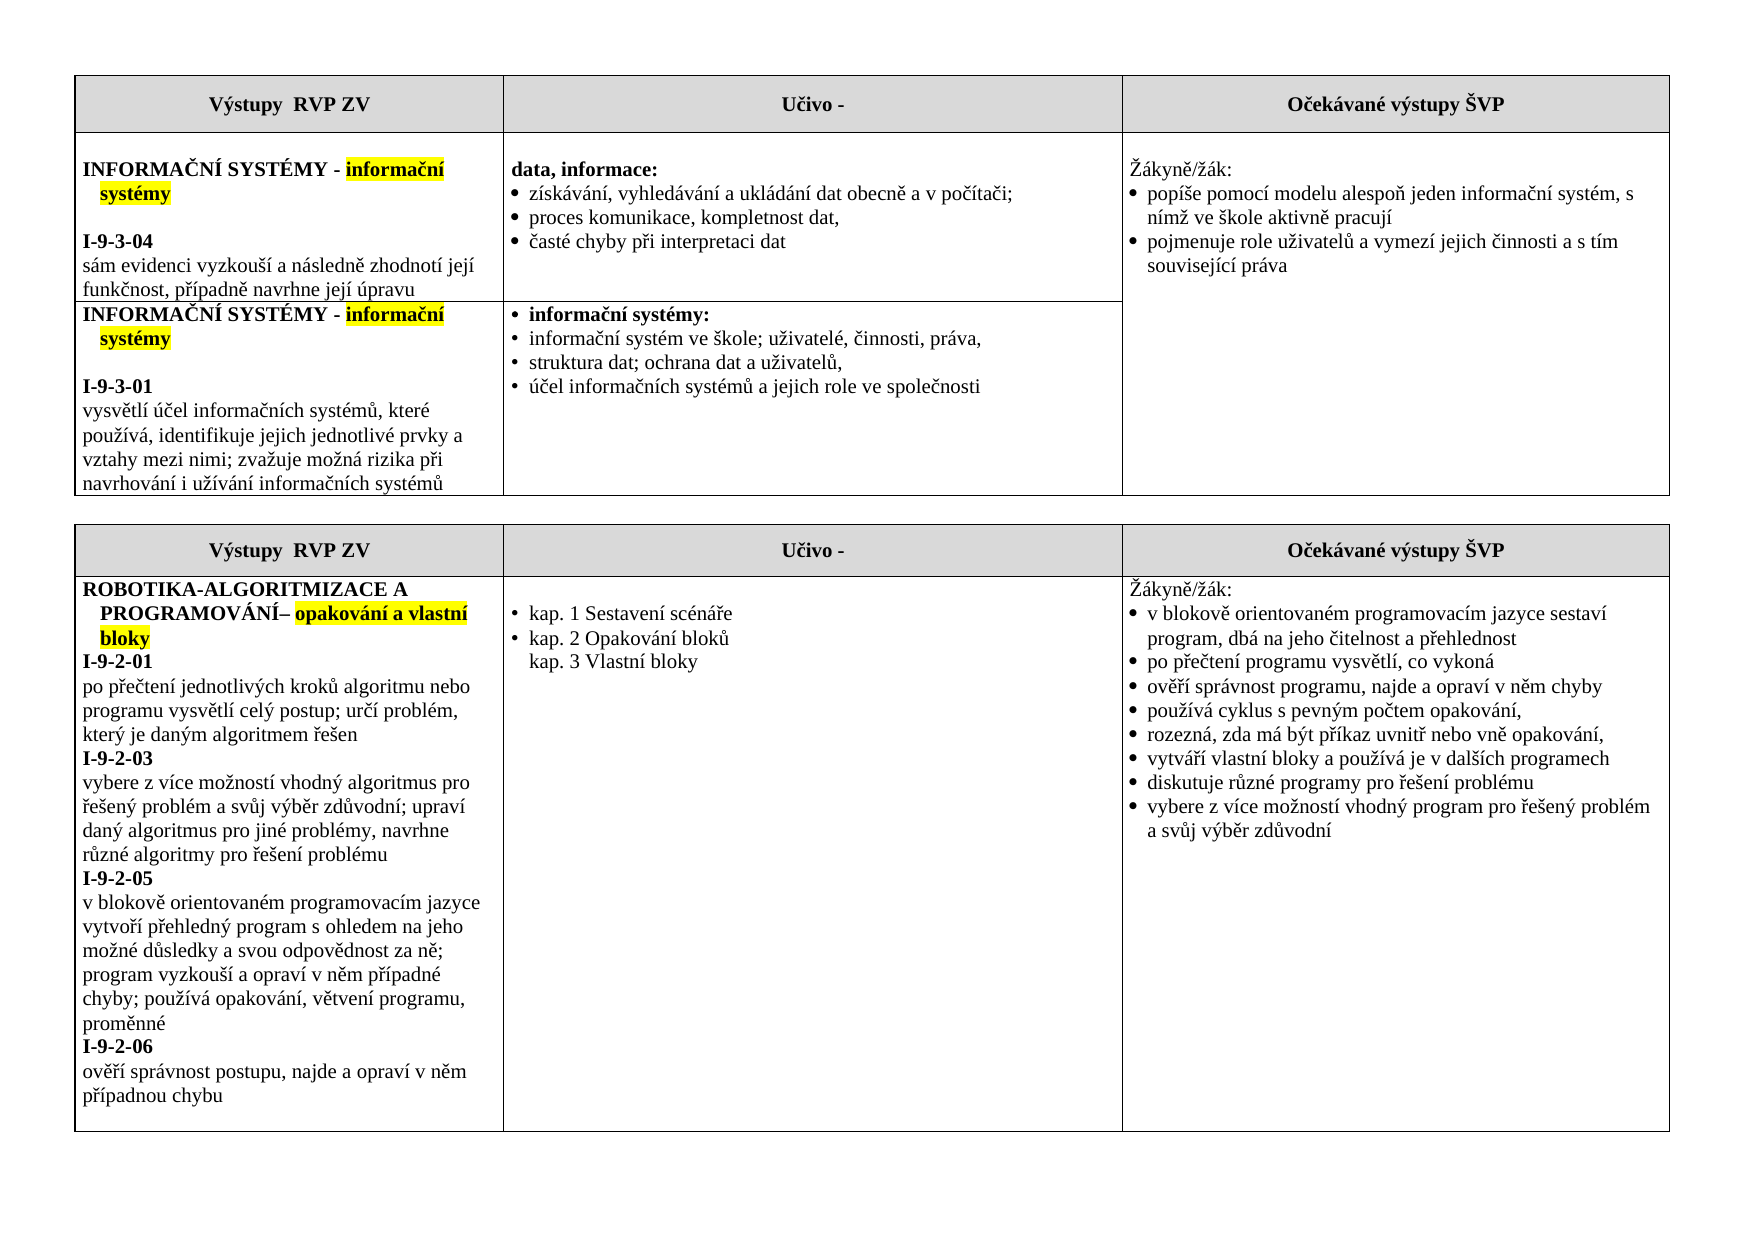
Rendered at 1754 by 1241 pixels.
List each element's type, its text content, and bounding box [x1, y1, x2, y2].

table_header Učivo - [504, 525, 1122, 576]
table_cell kap. 1 Sestavení scénáře kap. 2 Opakování bloků kap. 3 Vlastní bloky [504, 577, 1122, 1131]
table_cell Informační systémy - informační systémy I-9-3-01 vysvětlí účel informačních systémů, které používá, identifikuje jejich jednotlivé prvky a vztahy mezi nimi; zvažuje možná rizika při navrhování i užívání informačních systémů [76, 302, 503, 495]
table_header Učivo - [504, 76, 1122, 132]
table_cell Žákyně/žák: popíše pomocí modelu alespoň jeden informační systém, s nímž ve škole aktivně pracují pojmenuje role uživatelů a vymezí jejich činnosti a s tím související práva [1123, 133, 1669, 495]
table_header Výstupy RVP ZV [76, 76, 503, 132]
table_header Očekávané výstupy ŠVP [1123, 76, 1669, 132]
table_header Očekávané výstupy ŠVP [1123, 525, 1669, 576]
table_cell Informační systémy - informační systémy I-9-3-04 sám evidenci vyzkouší a následně zhodnotí její funkčnost, případně navrhne její úpravu [76, 133, 503, 301]
table_cell informační systémy: informační systém ve škole; uživatelé, činnosti, práva, struktura dat; ochrana dat a uživatelů, účel informačních systémů a jejich role ve společnosti [504, 302, 1122, 495]
table_cell ROBOTIKA-Algoritmizace a programování– opakování a vlastní bloky I-9-2-01 po přečtení jednotlivých kroků algoritmu nebo programu vysvětlí celý postup; určí problém, který je daným algoritmem řešen I-9-2-03 vybere z více možností vhodný algoritmus pro řešený problém a svůj výběr zdůvodní; upraví daný algoritmus pro jiné problémy, navrhne různé algoritmy pro řešení problému I-9-2-05 v blokově orientovaném programovacím jazyce vytvoří přehledný program s ohledem na jeho možné důsledky a svou odpovědnost za ně; program vyzkouší a opraví v něm případné chyby; používá opakování, větvení programu, proměnné I-9-2-06 ověří správnost postupu, najde a opraví v něm případnou chybu [76, 577, 503, 1131]
table_cell data, informace: získávání, vyhledávání a ukládání dat obecně a v počítači; proces komunikace, kompletnost dat, časté chyby při interpretaci dat [504, 133, 1122, 301]
table_cell Žákyně/žák: v blokově orientovaném programovacím jazyce sestaví program, dbá na jeho čitelnost a přehlednost po přečtení programu vysvětlí, co vykoná ověří správnost programu, najde a opraví v něm chyby používá cyklus s pevným počtem opakování, rozezná, zda má být příkaz uvnitř nebo vně opakování, vytváří vlastní bloky a používá je v dalších programech diskutuje různé programy pro řešení problému vybere z více možností vhodný program pro řešený problém a svůj výběr zdůvodní [1123, 577, 1669, 1131]
table_header Výstupy RVP ZV [76, 525, 503, 576]
